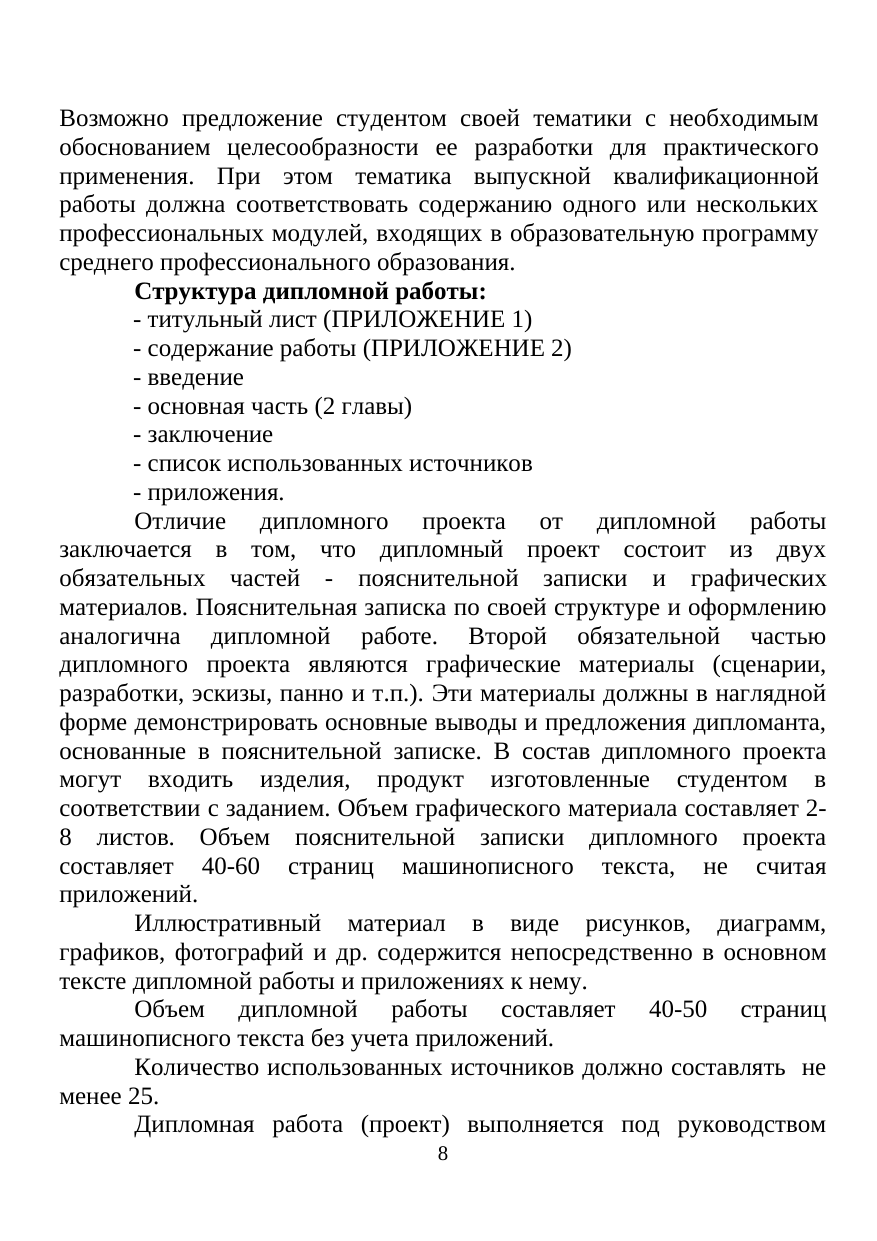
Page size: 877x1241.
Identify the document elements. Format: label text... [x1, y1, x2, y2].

text - приложения. [133, 477, 827, 506]
text Объем дипломной работы составляет 40-50 страниц машинописного текста без учета приложений. [59, 994, 827, 1052]
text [59, 1109, 827, 1138]
text - титульный лист (ПРИЛОЖЕНИЕ 1) [133, 304, 827, 333]
text - содержание работы (ПРИЛОЖЕНИЕ 2) [133, 333, 827, 362]
text Иллюстративный материал в виде рисунков, диаграмм, графиков, фотографий и др. содержится непосредственно в основном тексте дипломной работы и приложениях к нему. [59, 908, 827, 994]
text Количество использованных источников должно составлять не менее 25. [59, 1052, 827, 1109]
text Отличие дипломного проекта от дипломной работы заключается в том, что дипломный проект состоит из двух обязательных частей - пояснительной записки и графических материалов. Пояснительная записка по своей структуре и оформлению аналогична дипломной работе. Второй обязательной частью дипломного проекта являются графические материалы (сценарии, разработки, эскизы, панно и т.п.). Эти материалы должны в наглядной форме демонстрировать основные выводы и предложения дипломанта, основанные в пояснительной записке. В состав дипломного проекта могут входить изделия, продукт изготовленные студентом в соответствии с заданием. Объем графического материала составляет 2-8 листов. Объем пояснительной записки дипломного проекта составляет 40-60 страниц машинописного текста, не считая приложений. [59, 506, 827, 908]
text Структура дипломной работы: [59, 276, 827, 304]
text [59, 103, 819, 276]
text - основная часть (2 главы) [133, 391, 827, 419]
text - список использованных источников [133, 448, 827, 477]
text - заключение [133, 419, 827, 448]
text - введение [133, 362, 827, 391]
